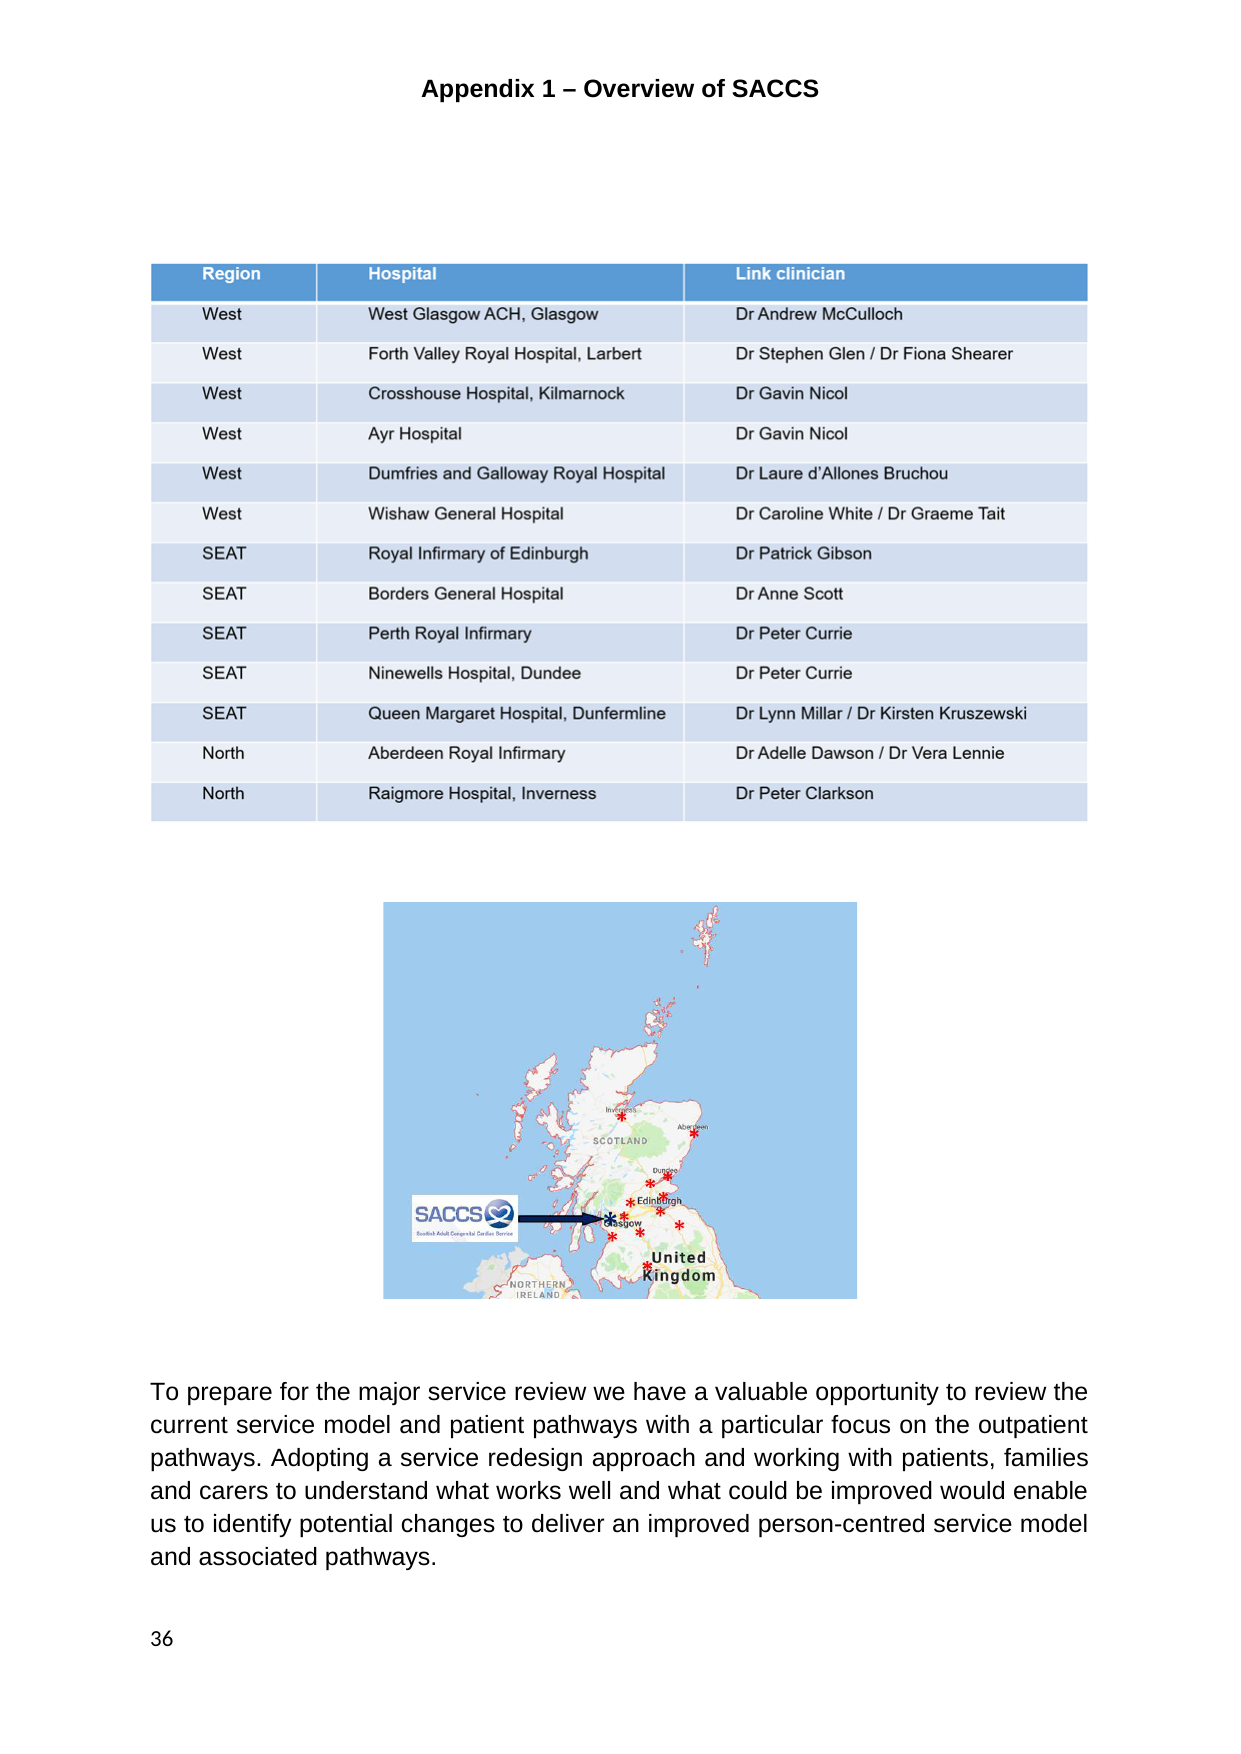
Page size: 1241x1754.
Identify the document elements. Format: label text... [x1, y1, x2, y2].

picture [383, 902, 858, 1299]
text To prepare for the major service review we have a valuable opportunity to review the current service model and patient pathways with a particular focus on the outpatient pathways. Adopting a service redesign approach and working with patients, families and carers to understand what works well and what could be improved would enable us to identify potential changes to deliver an improved person-centred service model and associated pathways. [150, 1377, 1090, 1571]
picture [150, 257, 1090, 824]
